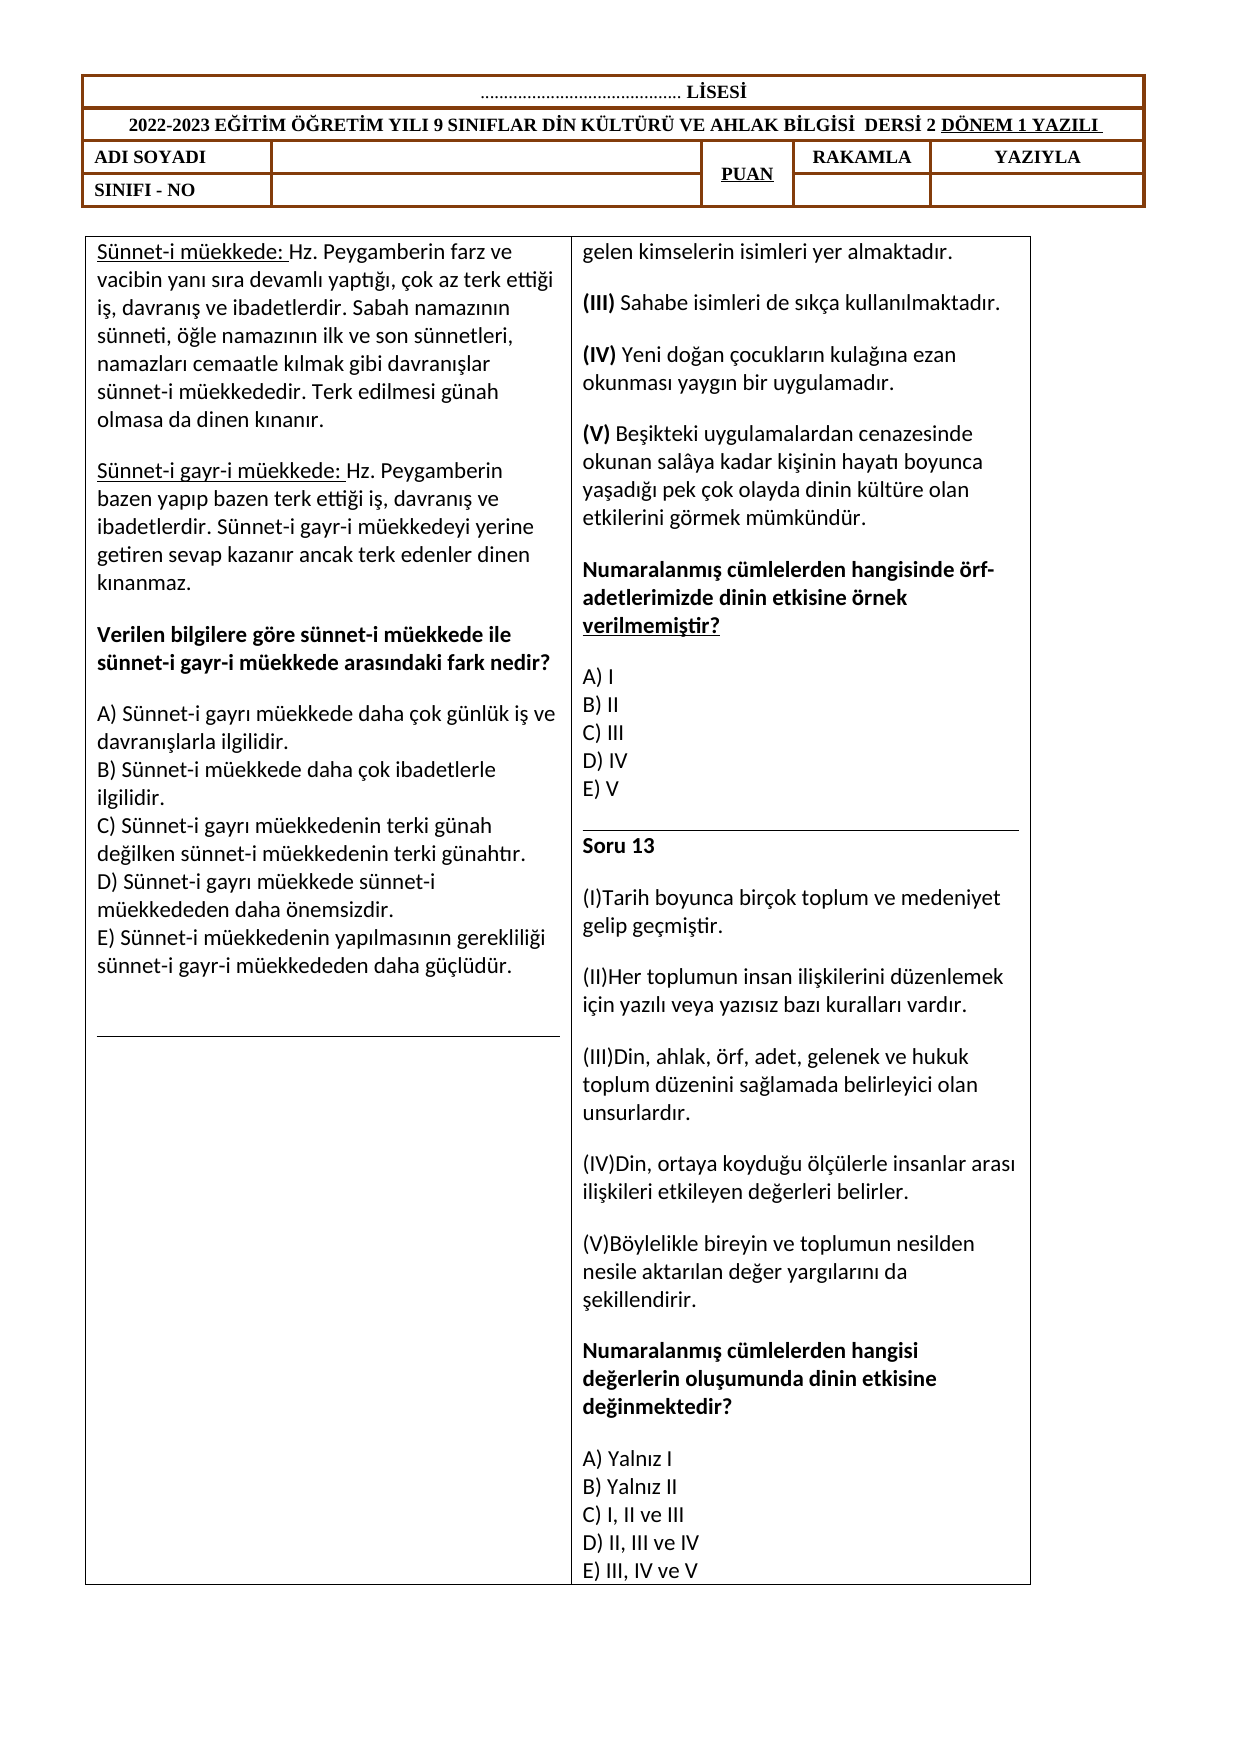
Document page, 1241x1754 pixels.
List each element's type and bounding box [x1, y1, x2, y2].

table_header [86, 237, 571, 1584]
table_header [572, 237, 1030, 1584]
